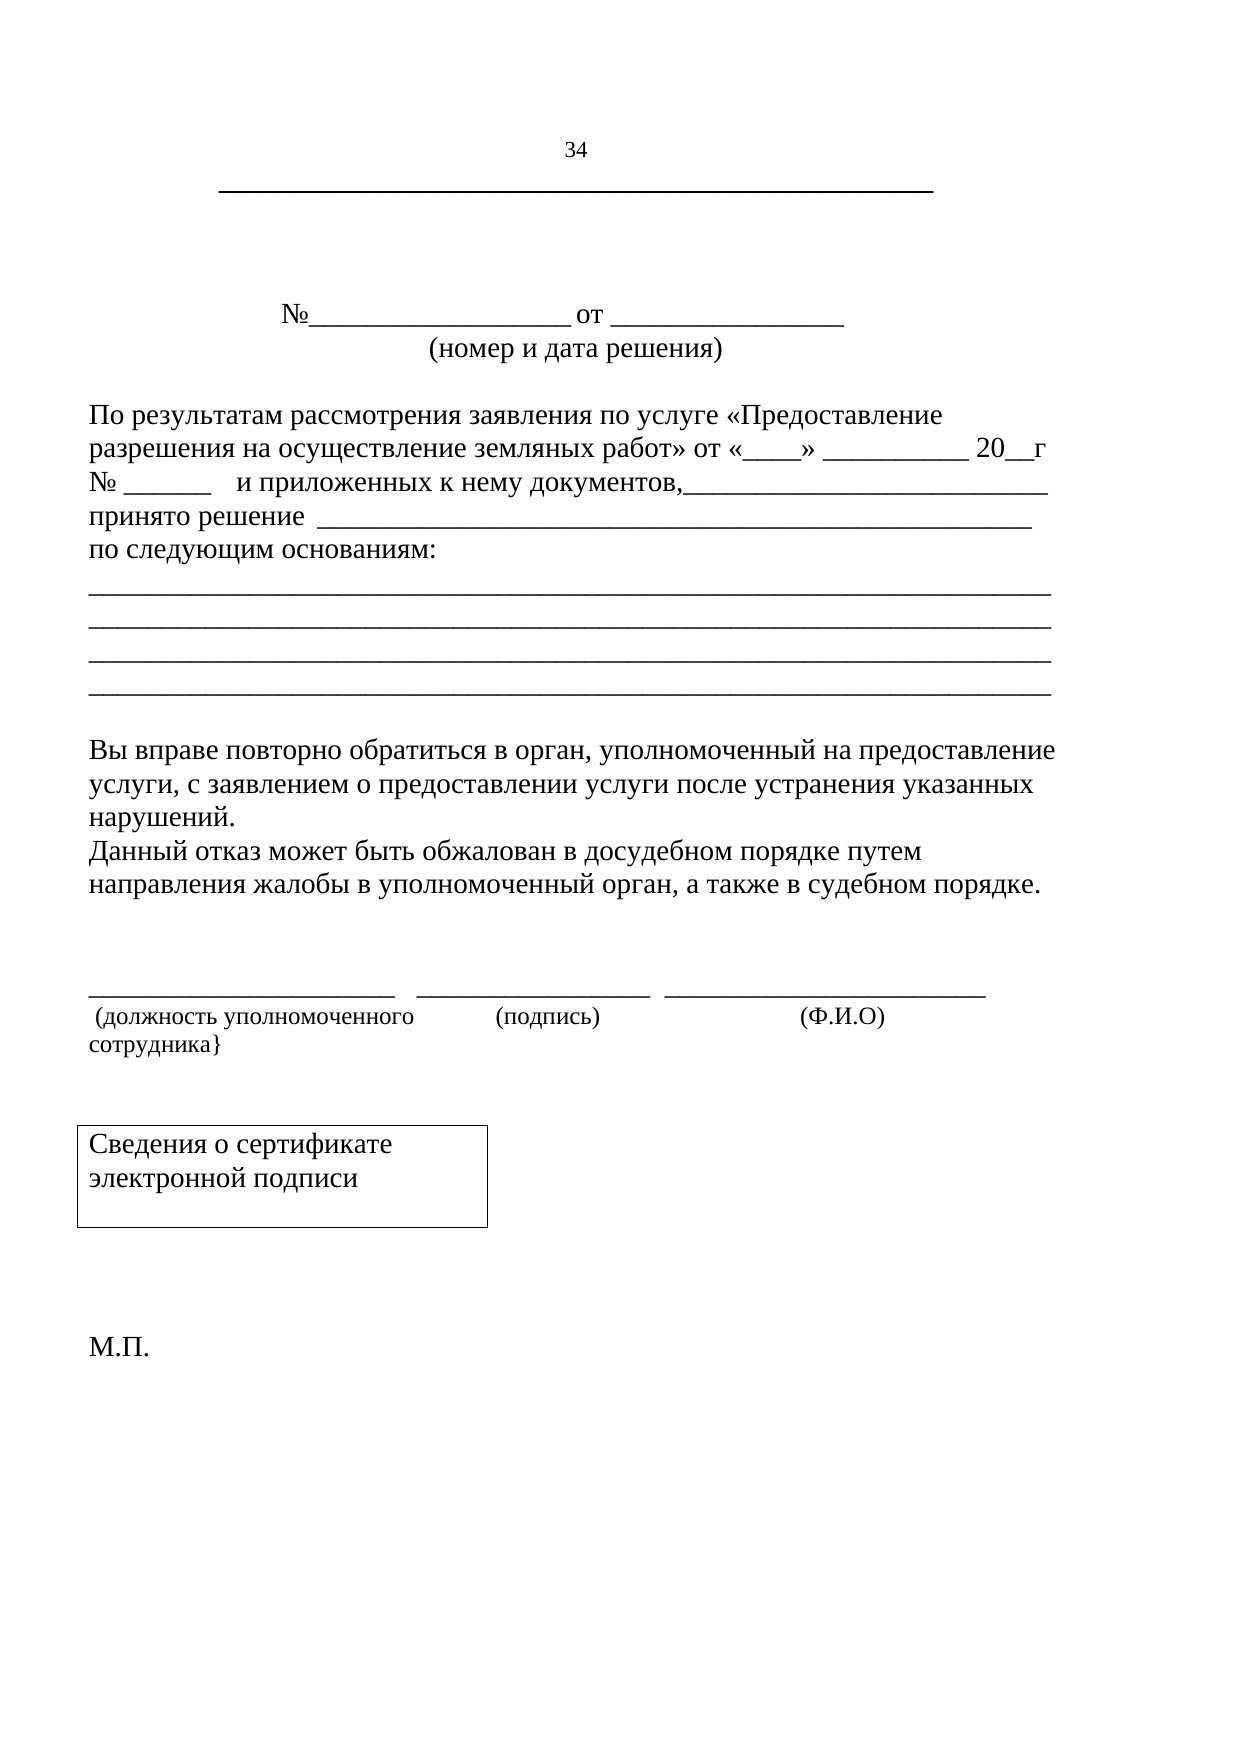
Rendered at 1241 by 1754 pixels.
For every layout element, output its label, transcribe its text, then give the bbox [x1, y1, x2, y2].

text По результатам рассмотрения заявления по услуге «Предоставление разрешения на осуществление земляных работ» от «____» __________ 20__г № ______ и приложенных к нему документов,_________________________ принято решение _________________________________________________ по следующим основаниям: [88, 397, 1063, 565]
text Вы вправе повторно обратиться в орган, уполномоченный на предоставление услуги, с заявлением о предоставлении услуги после устранения указанных нарушений. [88, 732, 1063, 833]
text Данный отказ может быть обжалован в досудебном порядке путем направления жалобы в уполномоченный орган, а также в судебном порядке. [88, 833, 1063, 900]
text №__________________ от ________________ [88, 296, 1063, 330]
text М.П. [88, 1329, 1063, 1362]
text (должность уполномоченного (подпись) (Ф.И.О) [88, 1001, 1063, 1029]
text _____________________ ________________ ______________________ [88, 967, 1063, 1001]
text _________________________________________________ [88, 162, 1063, 196]
table_header Сведения о сертификате электронной подписи [78, 1126, 487, 1227]
text ________________________________________________________________________________________________________________________________________________________________________________________________________________________________________________________________________ [88, 565, 1063, 699]
text (номер и дата решения) [88, 330, 1063, 363]
text сотрудника} [88, 1029, 1063, 1058]
